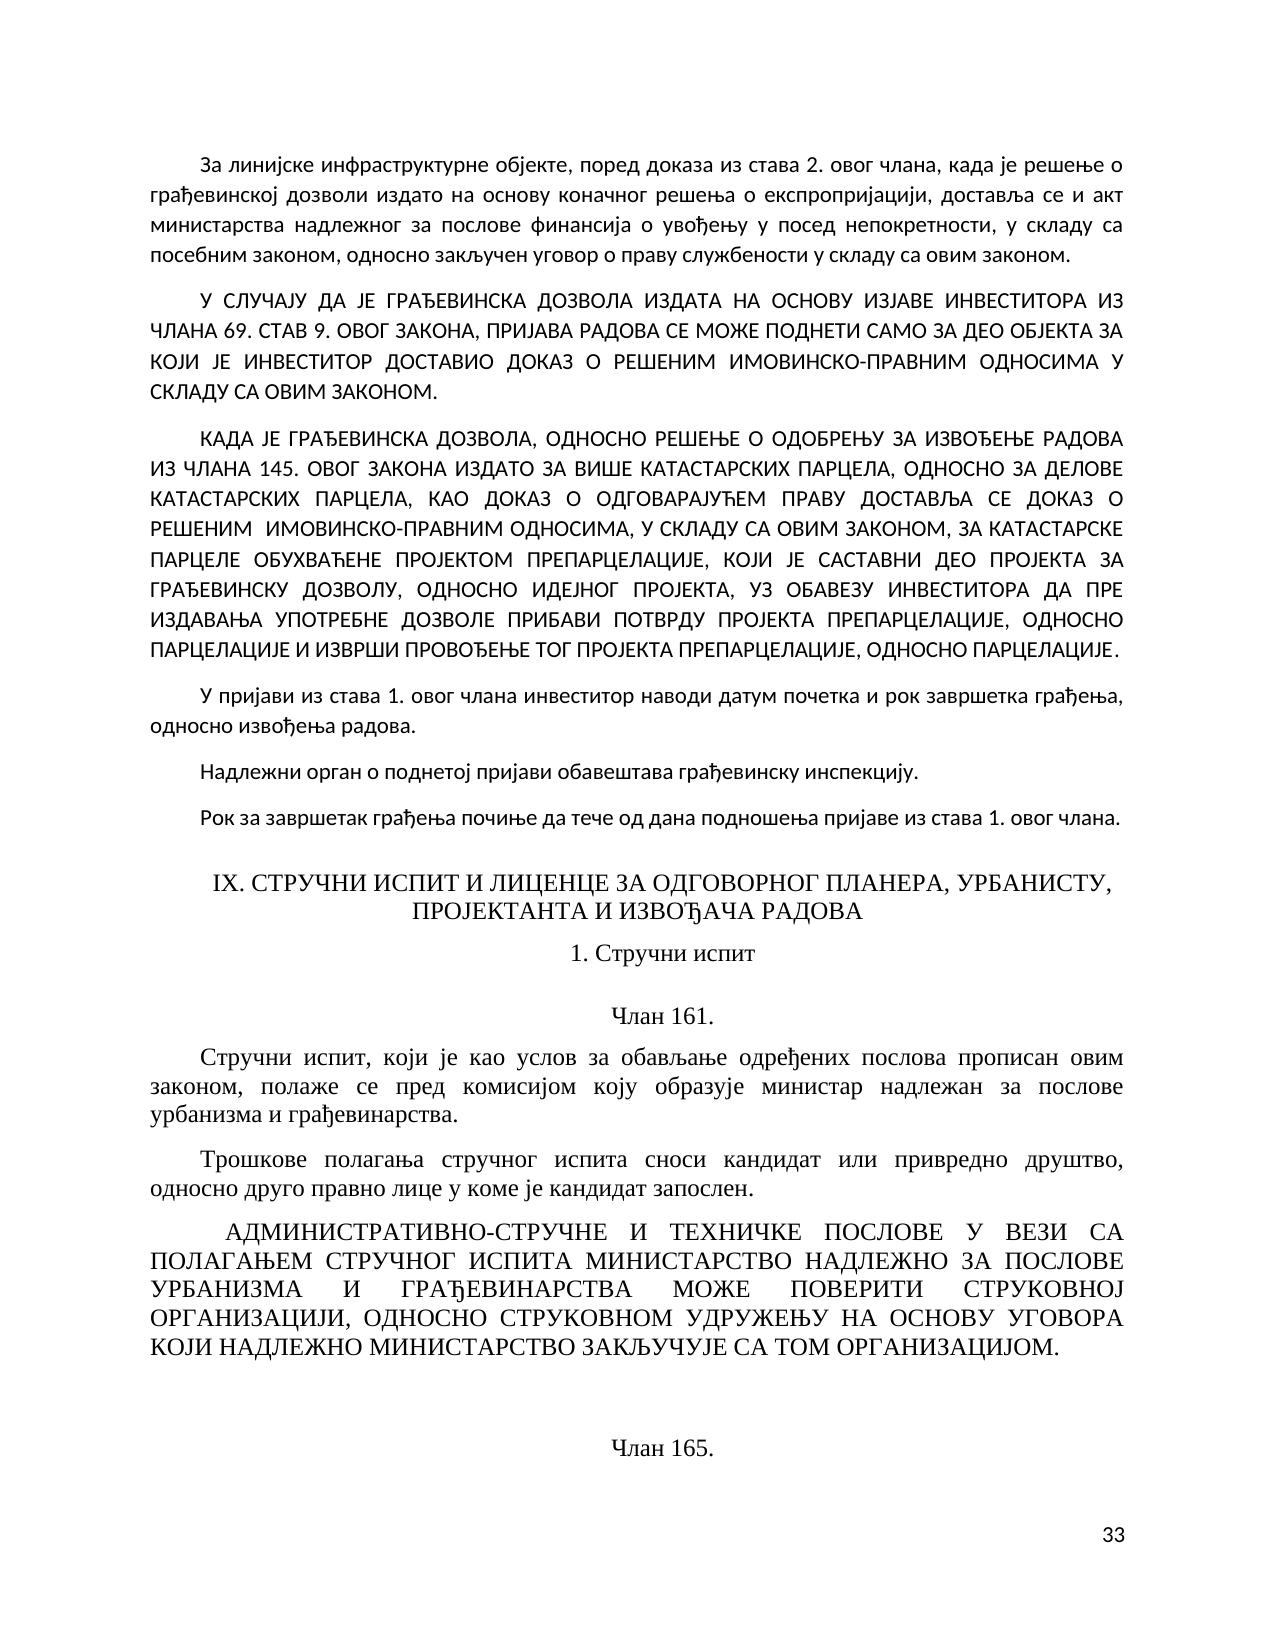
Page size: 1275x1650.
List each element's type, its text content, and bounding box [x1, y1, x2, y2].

text Члан 165. [150, 1433, 1125, 1462]
text 1. Стручни испит [150, 938, 1125, 966]
text Рок за завршетак грађења почиње да тече од дана подношења пријаве из става 1. овог члана. [150, 803, 1125, 831]
text IX. СТРУЧНИ ИСПИТ И ЛИЦЕНЦЕ ЗА ОДГОВОРНОГ ПЛАНЕРА, УРБАНИСТУ, ПРОЈЕКТАНТА И ИЗВОЂАЧА РАДОВА [150, 868, 1125, 925]
text Трошкове полагања стручног испита сноси кандидат или привредно друштво, односно друго правно лице у коме је кандидат запослен. [150, 1144, 1125, 1201]
text АДМИНИСТРАТИВНО-СТРУЧНЕ И ТЕХНИЧКЕ ПОСЛОВЕ У ВЕЗИ СА ПОЛАГАЊЕМ СТРУЧНОГ ИСПИТА МИНИСТАРСТВО НАДЛЕЖНО ЗА ПОСЛОВЕ УРБАНИЗМА И ГРАЂЕВИНАРСТВА МОЖЕ ПОВЕРИТИ СТРУКОВНОЈ ОРГАНИЗАЦИЈИ, ОДНОСНО СТРУКОВНОМ УДРУЖЕЊУ НА ОСНОВУ УГОВОРА КОЈИ НАДЛЕЖНО МИНИСТАРСТВО ЗАКЉУЧУЈЕ СА ТОМ ОРГАНИЗАЦИЈОМ. [150, 1217, 1125, 1361]
text За линијске инфраструктурне објекте, поред доказа из става 2. овог члана, када је решење о грађевинској дозволи издато на основу коначног решења о експропријацији, доставља се и акт министарства надлежног за послове финансија о увођењу у посед непокретности, у складу са посебним законом, односно закључен уговор о праву службености у складу са овим законом. [150, 150, 1125, 269]
text КАДА ЈЕ ГРАЂЕВИНСКА ДОЗВОЛА, ОДНОСНО РЕШЕЊЕ О ОДОБРЕЊУ ЗА ИЗВОЂЕЊЕ РАДОВА ИЗ ЧЛАНА 145. ОВОГ ЗАКОНА ИЗДАТО ЗА ВИШЕ КАТАСТАРСКИХ ПАРЦЕЛА, ОДНОСНО ЗА ДЕЛОВЕ КАТАСТАРСКИХ ПАРЦЕЛА, КАО ДОКАЗ О ОДГОВАРАЈУЋЕМ ПРАВУ ДОСТАВЉА СЕ ДОКАЗ О РЕШЕНИМ ИМОВИНСКО-ПРАВНИМ ОДНОСИМА, У СКЛАДУ СА ОВИМ ЗАКОНОМ, ЗА КАТАСТАРСКЕ ПАРЦЕЛЕ ОБУХВАЋЕНЕ ПРОЈЕКТОМ ПРЕПАРЦЕЛАЦИЈЕ, КОЈИ ЈЕ САСТАВНИ ДЕО ПРОЈЕКТА ЗА ГРАЂЕВИНСКУ ДОЗВОЛУ, ОДНОСНО ИДЕЈНОГ ПРОЈЕКТА, УЗ ОБАВЕЗУ ИНВЕСТИТОРА ДА ПРЕ ИЗДАВАЊА УПОТРЕБНЕ ДОЗВОЛЕ ПРИБАВИ ПОТВРДУ ПРОЈЕКТА ПРЕПАРЦЕЛАЦИЈЕ, ОДНОСНО ПАРЦЕЛАЦИЈЕ И ИЗВРШИ ПРОВОЂЕЊЕ ТОГ ПРОЈЕКТА ПРЕПАРЦЕЛАЦИЈЕ, ОДНОСНО ПАРЦЕЛАЦИЈЕ. [150, 424, 1125, 663]
text У пријави из става 1. овог члана инвеститор наводи датум почетка и рок завршетка грађења, односно извођења радова. [150, 681, 1125, 739]
text У СЛУЧАЈУ ДА ЈЕ ГРАЂЕВИНСКА ДОЗВОЛА ИЗДАТА НА ОСНОВУ ИЗЈАВЕ ИНВЕСТИТОРА ИЗ ЧЛАНА 69. СТАВ 9. ОВОГ ЗАКОНА, ПРИЈАВА РАДОВА СЕ МОЖЕ ПОДНЕТИ САМО ЗА ДЕО ОБЈЕКТА ЗА КОЈИ ЈЕ ИНВЕСТИТОР ДОСТАВИО ДОКАЗ О РЕШЕНИМ ИМОВИНСКО-ПРАВНИМ ОДНОСИМА У СКЛАДУ СА ОВИМ ЗАКОНОМ. [150, 286, 1125, 405]
text Стручни испит, који је као услов за обављање одређених послова прописан овим законом, полаже се пред комисијом коју образује министар надлежан за послове урбанизма и грађевинарства. [150, 1042, 1125, 1128]
text Члан 161. [150, 1001, 1125, 1029]
text Надлежни орган о поднетој пријави обавештава грађевинску инспекцију. [150, 757, 1125, 785]
